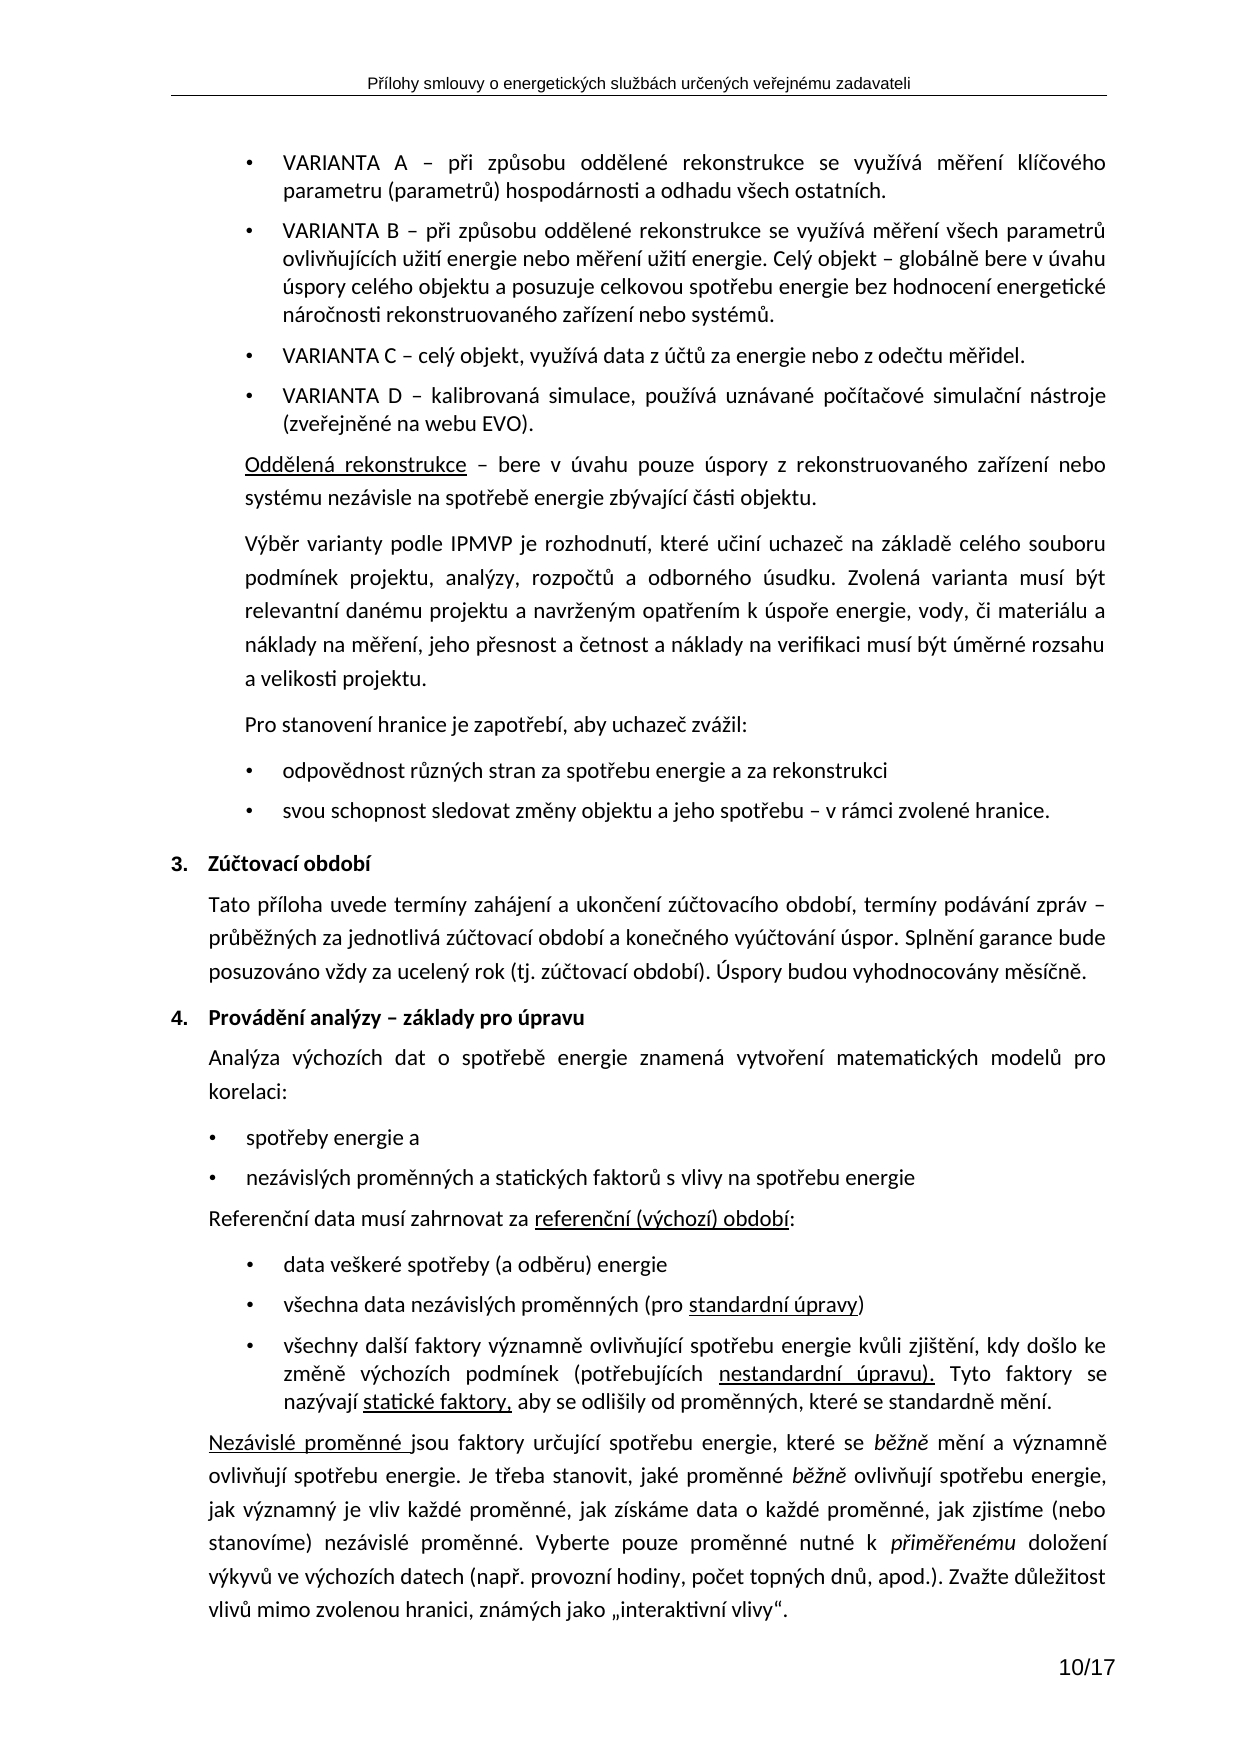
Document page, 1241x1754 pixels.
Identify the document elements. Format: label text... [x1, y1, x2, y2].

text Tato příloha uvede termíny zahájení a ukončení zúčtovacího období, termíny podávání zpráv – průběžných za jednotlivá zúčtovací období a konečného vyúčtování úspor. Splnění garance bude posuzováno vždy za ucelený rok (tj. zúčtovací období). Úspory budou vyhodnocovány měsíčně. [208, 890, 1107, 985]
list Provádění analýzy – základy pro úpravu [171, 1003, 1107, 1031]
list VARIANTA D – kalibrovaná simulace, používá uznávané počítačové simulační nástroje (zveřejněné na webu EVO). [245, 381, 1107, 437]
list VARIANTA A – při způsobu oddělené rekonstrukce se využívá měření klíčového parametru (parametrů) hospodárnosti a odhadu všech ostatních. [245, 148, 1107, 204]
text Referenční data musí zahrnovat za referenční (výchozí) období: [208, 1204, 1107, 1232]
list svou schopnost sledovat změny objektu a jeho spotřebu – v rámci zvolené hranice. [245, 796, 1107, 824]
list data veškeré spotřeby (a odběru) energie [246, 1250, 1107, 1278]
list všechna data nezávislých proměnných (pro standardní úpravy) [246, 1291, 1107, 1319]
text Výběr varianty podle IPMVP je rozhodnutí, které učiní uchazeč na základě celého souboru podmínek projektu, analýzy, rozpočtů a odborného úsudku. Zvolená varianta musí být relevantní danému projektu a navrženým opatřením k úspoře energie, vody, či materiálu a náklady na měření, jeho přesnost a četnost a náklady na verifikaci musí být úměrné rozsahu a velikosti projektu. [244, 529, 1107, 692]
text Nezávislé proměnné jsou faktory určující spotřebu energie, které se běžně mění a významně ovlivňují spotřebu energie. Je třeba stanovit, jaké proměnné běžně ovlivňují spotřebu energie, jak významný je vliv každé proměnné, jak získáme data o každé proměnné, jak zjistíme (nebo stanovíme) nezávislé proměnné. Vyberte pouze proměnné nutné k přiměřenému doložení výkyvů ve výchozích datech (např. provozní hodiny, počet topných dnů, apod.). Zvažte důležitost vlivů mimo zvolenou hranici, známých jako „interaktivní vlivy“. [208, 1428, 1107, 1623]
list VARIANTA C – celý objekt, využívá data z účtů za energie nebo z odečtu měřidel. [245, 341, 1107, 369]
text Oddělená rekonstrukce – bere v úvahu pouze úspory z rekonstruovaného zařízení nebo systému nezávisle na spotřebě energie zbývající části objektu. [244, 450, 1107, 511]
list Zúčtovací období [171, 849, 1107, 877]
list spotřeby energie a [208, 1123, 1107, 1151]
text Pro stanovení hranice je zapotřebí, aby uchazeč zvážil: [244, 710, 1107, 738]
list odpovědnost různých stran za spotřebu energie a za rekonstrukci [245, 756, 1107, 784]
list VARIANTA B – při způsobu oddělené rekonstrukce se využívá měření všech parametrů ovlivňujících užití energie nebo měření užití energie. Celý objekt – globálně bere v úvahu úspory celého objektu a posuzuje celkovou spotřebu energie bez hodnocení energetické náročnosti rekonstruovaného zařízení nebo systémů. [245, 216, 1107, 328]
list všechny další faktory významně ovlivňující spotřebu energie kvůli zjištění, kdy došlo ke změně výchozích podmínek (potřebujících nestandardní úpravu). Tyto faktory se nazývají statické faktory, aby se odlišily od proměnných, které se standardně mění. [246, 1331, 1107, 1415]
text Analýza výchozích dat o spotřebě energie znamená vytvoření matematických modelů pro korelaci: [208, 1043, 1107, 1105]
list nezávislých proměnných a statických faktorů s vlivy na spotřebu energie [208, 1163, 1107, 1192]
